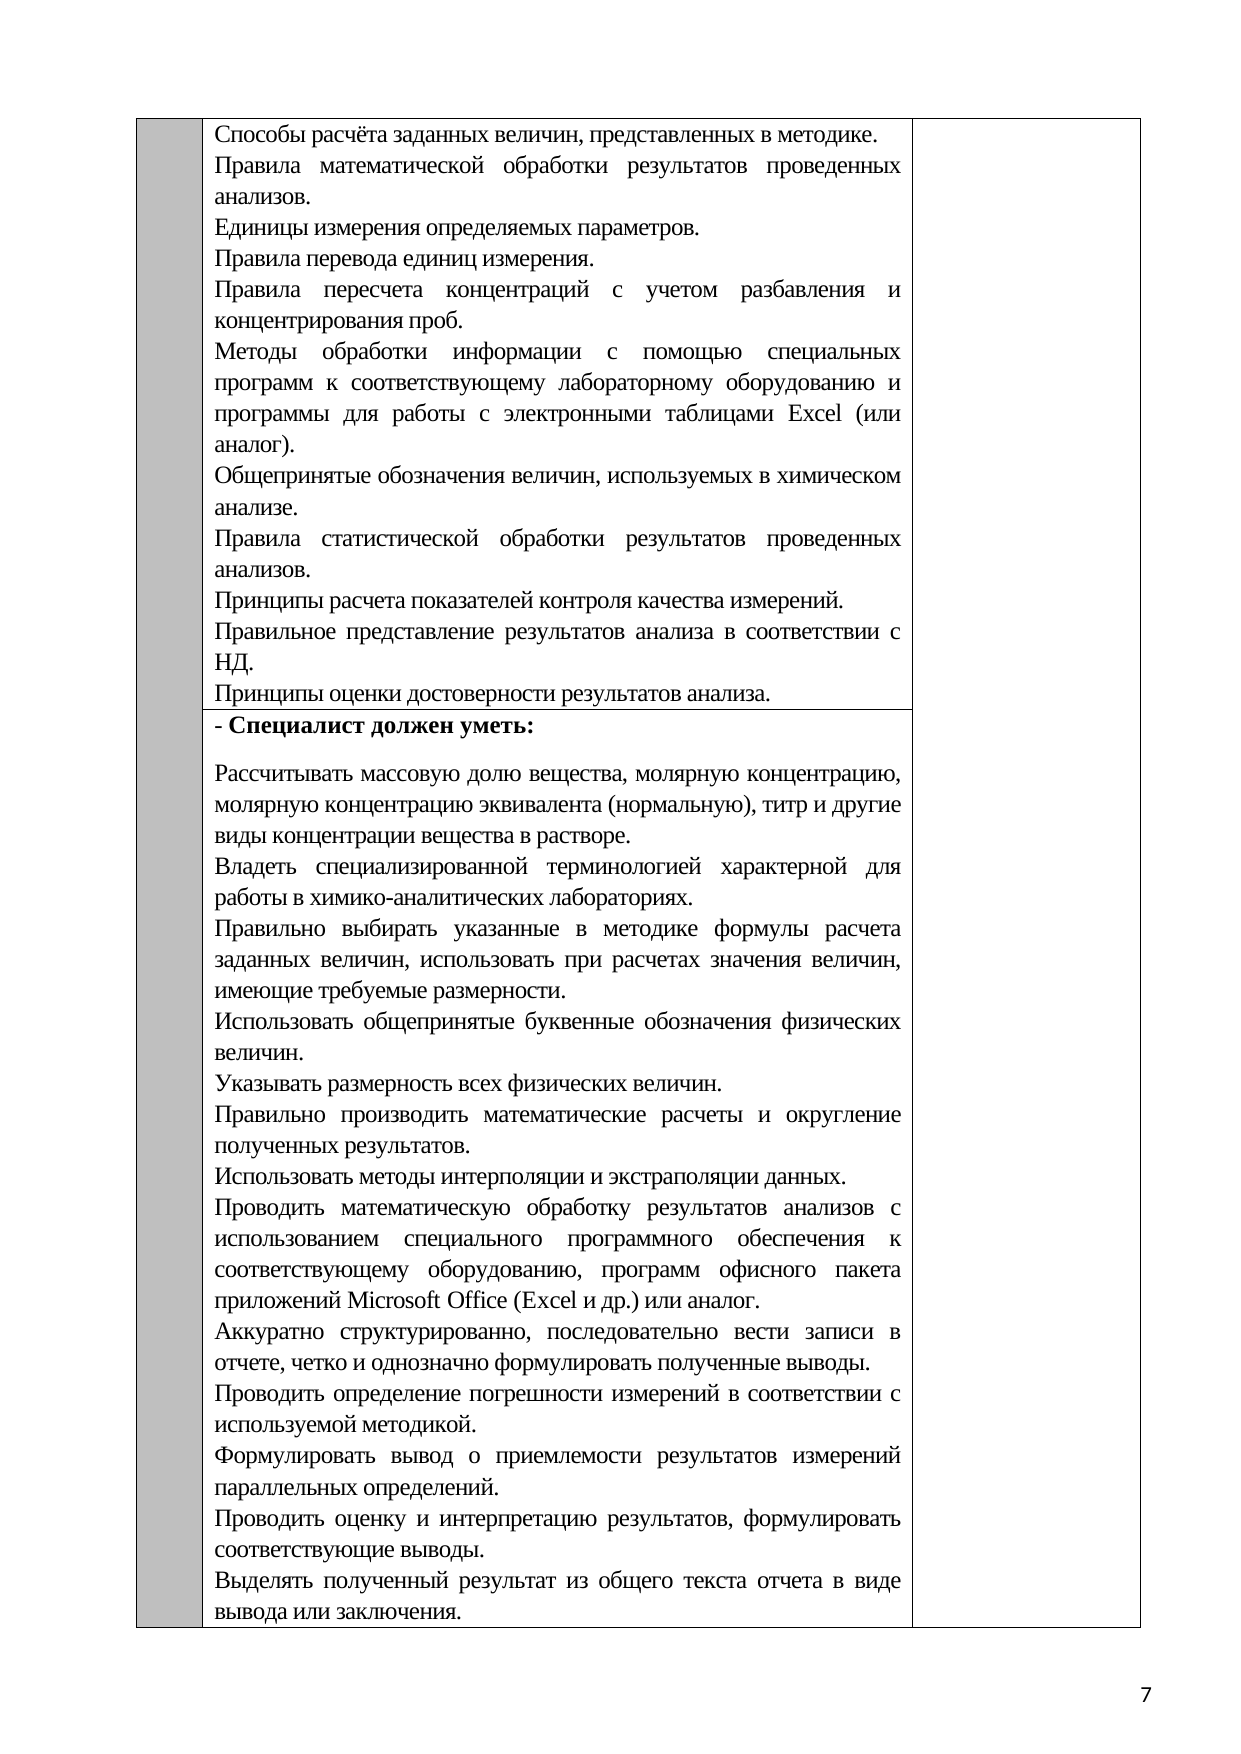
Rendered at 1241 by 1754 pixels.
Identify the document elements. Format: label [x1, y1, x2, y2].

table_cell [913, 119, 1140, 1627]
table_cell [203, 710, 912, 1627]
table_cell [203, 119, 912, 709]
